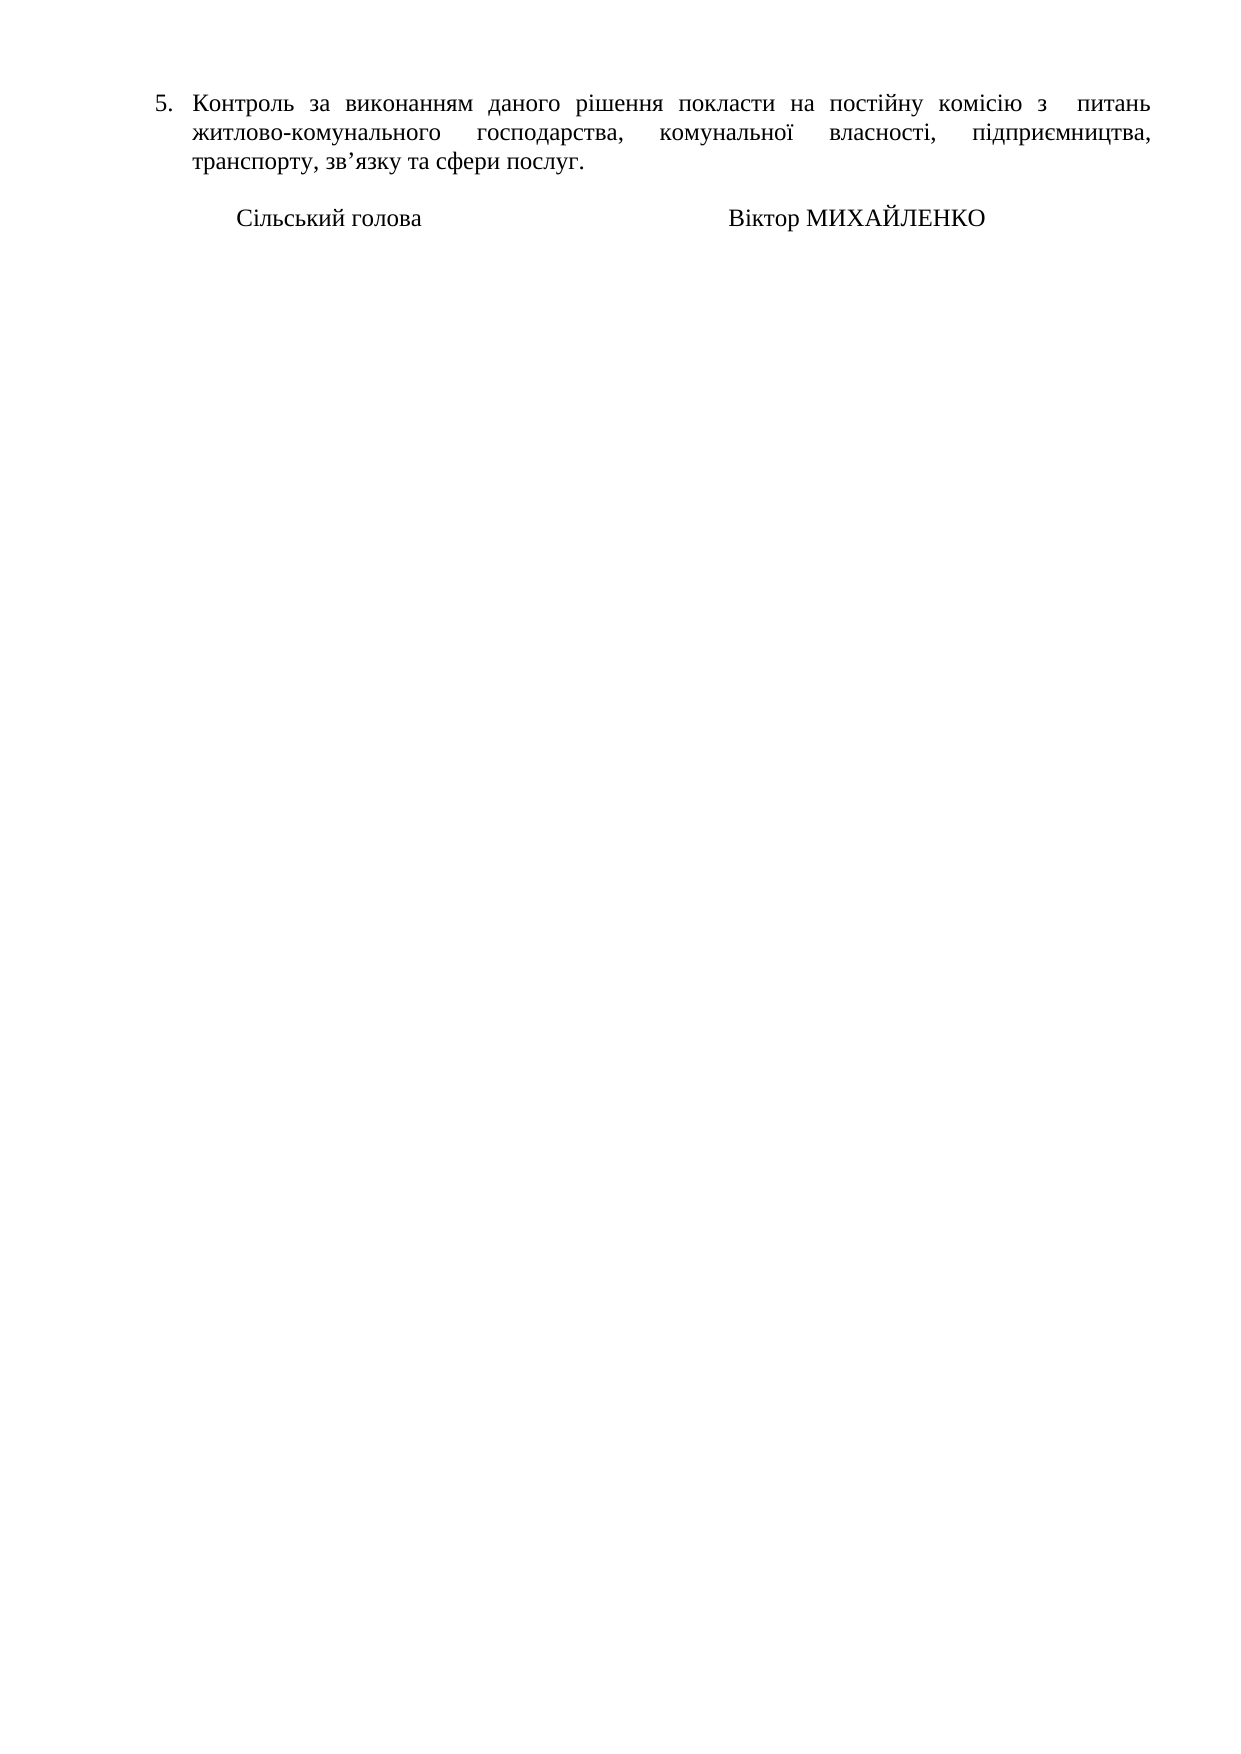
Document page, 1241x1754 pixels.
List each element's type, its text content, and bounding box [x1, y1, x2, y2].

text Сільський голова Віктор МИХАЙЛЕНКО [148, 203, 1152, 232]
list Контроль за виконанням даного рішення покласти на постійну комісію з питань житлово-комунального господарства, комунальної власності, підприємництва, транспорту, зв’язку та сфери послуг. [154, 88, 1152, 175]
